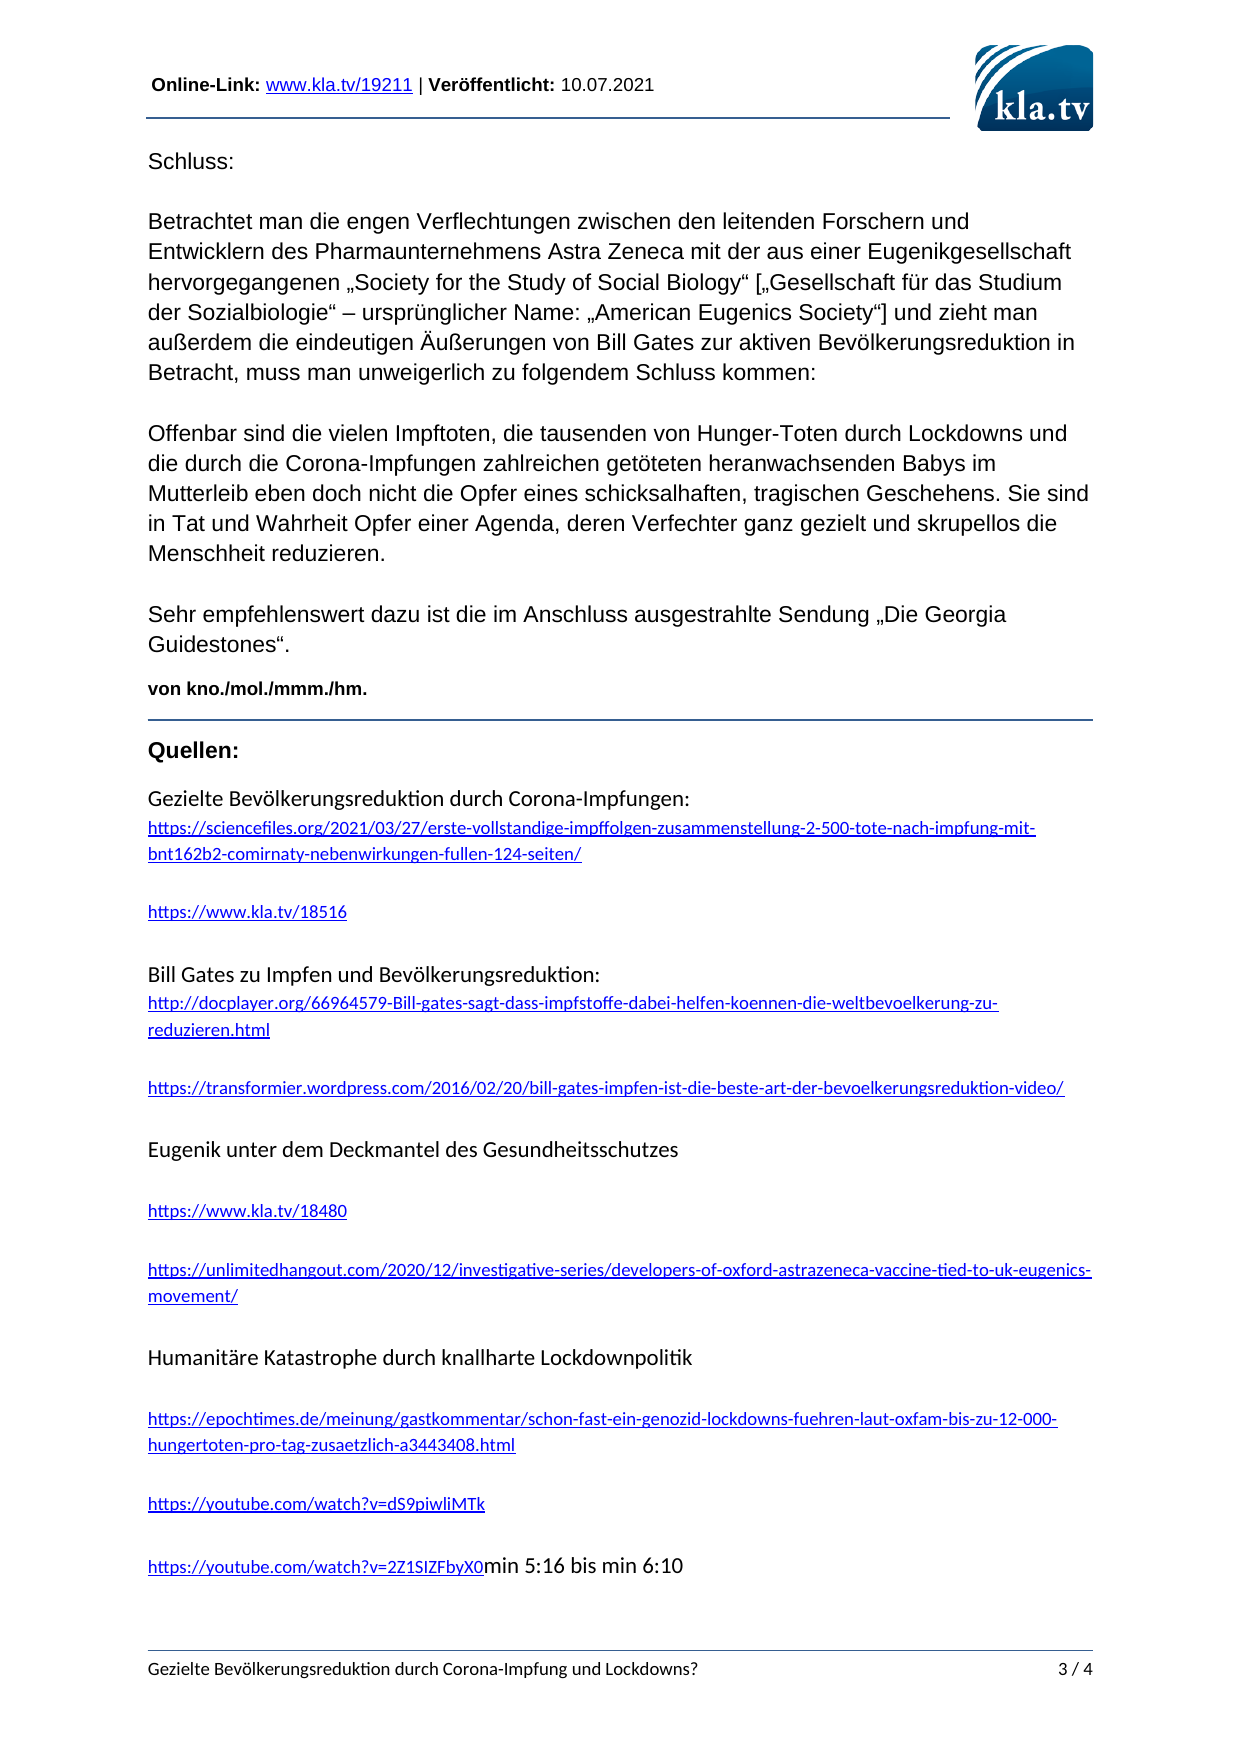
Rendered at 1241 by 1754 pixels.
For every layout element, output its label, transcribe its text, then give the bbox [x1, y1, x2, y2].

text Quellen: [148, 721, 1093, 764]
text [148, 784, 1093, 1611]
text von kno./mol./mmm./hm. [148, 678, 1093, 699]
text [148, 148, 1093, 657]
